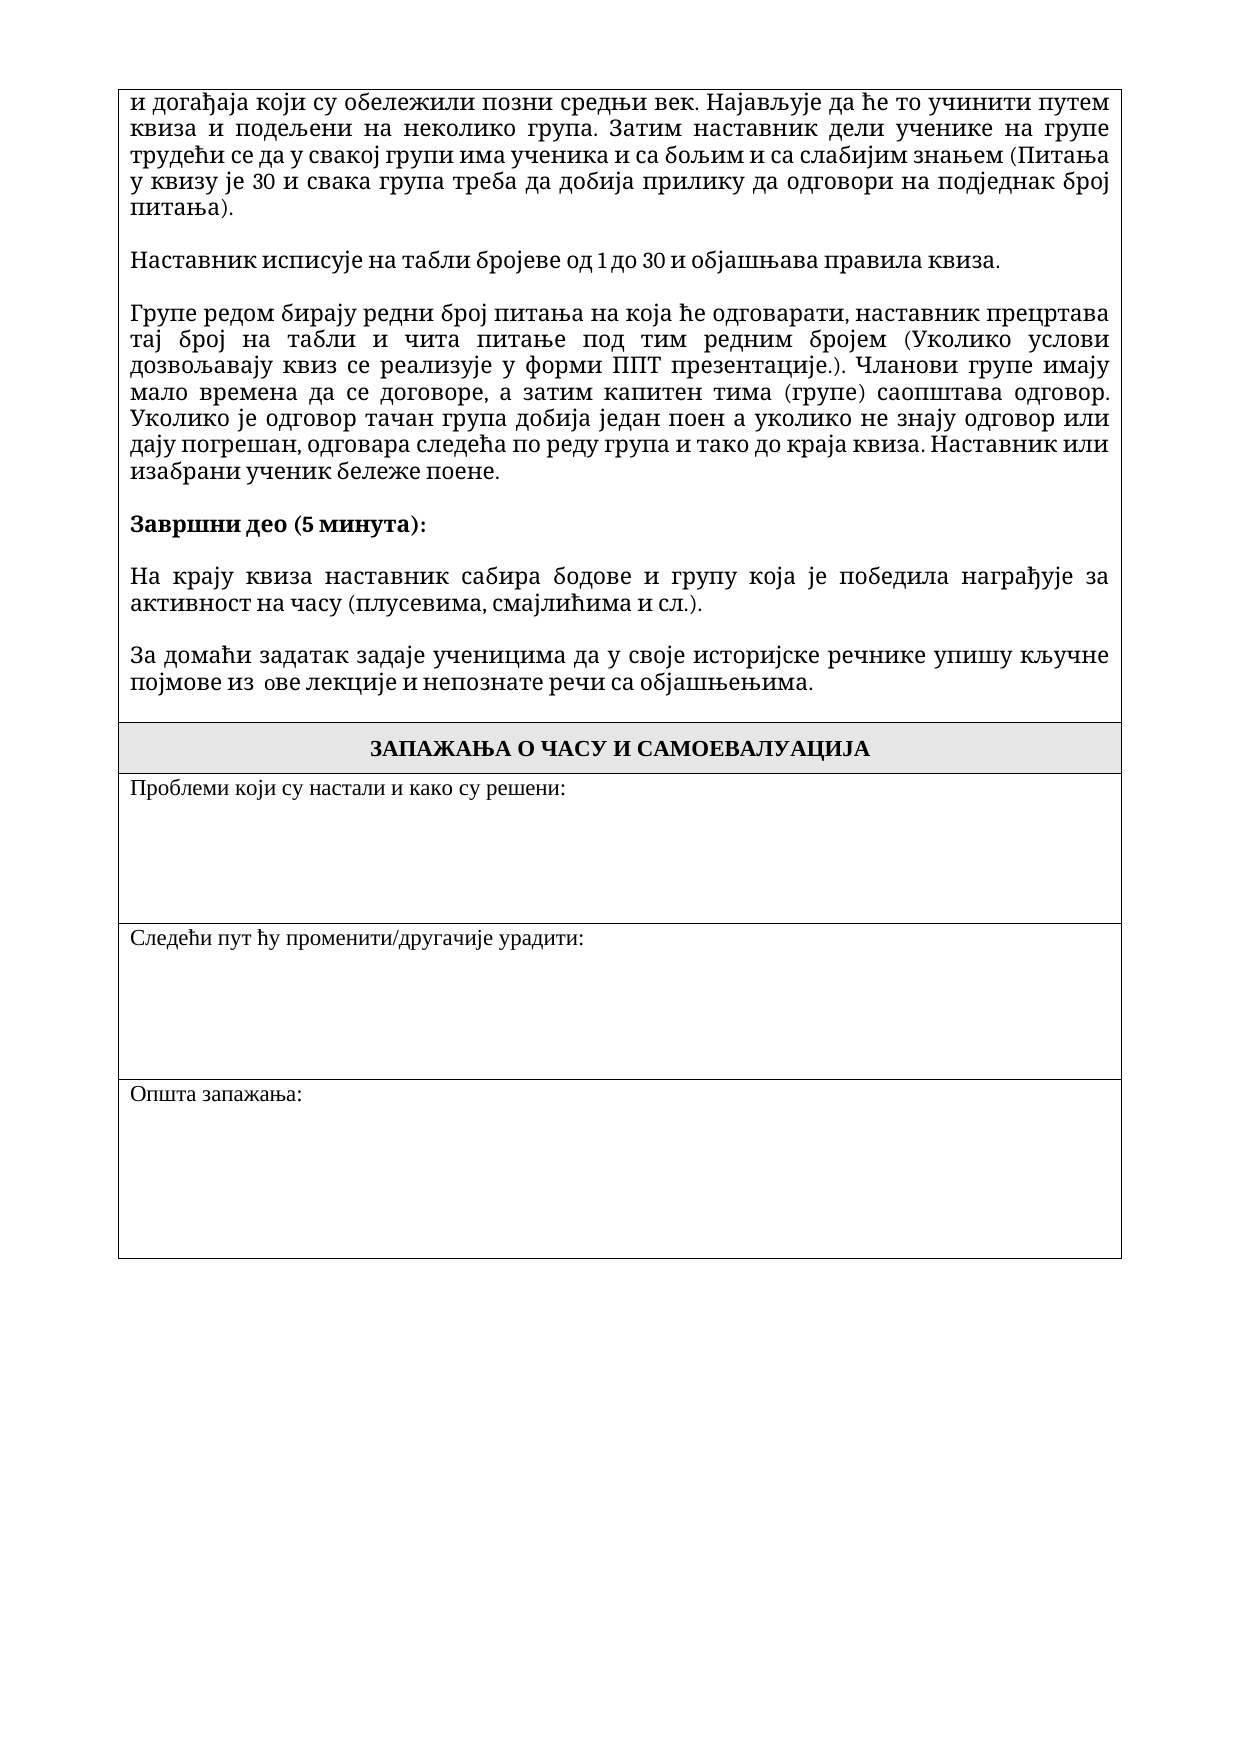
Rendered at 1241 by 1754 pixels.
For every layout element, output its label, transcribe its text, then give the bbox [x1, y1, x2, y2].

table_cell Проблеми који су настали и како су решени: [119, 774, 1121, 922]
table_cell Општа запажања: [119, 1080, 1121, 1258]
table_cell ЗАПАЖАЊА О ЧАСУ И САМОЕВАЛУАЦИЈА [119, 723, 1121, 773]
table_cell Следећи пут ћу променити/другачије урадити: [119, 924, 1121, 1079]
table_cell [119, 90, 1121, 722]
